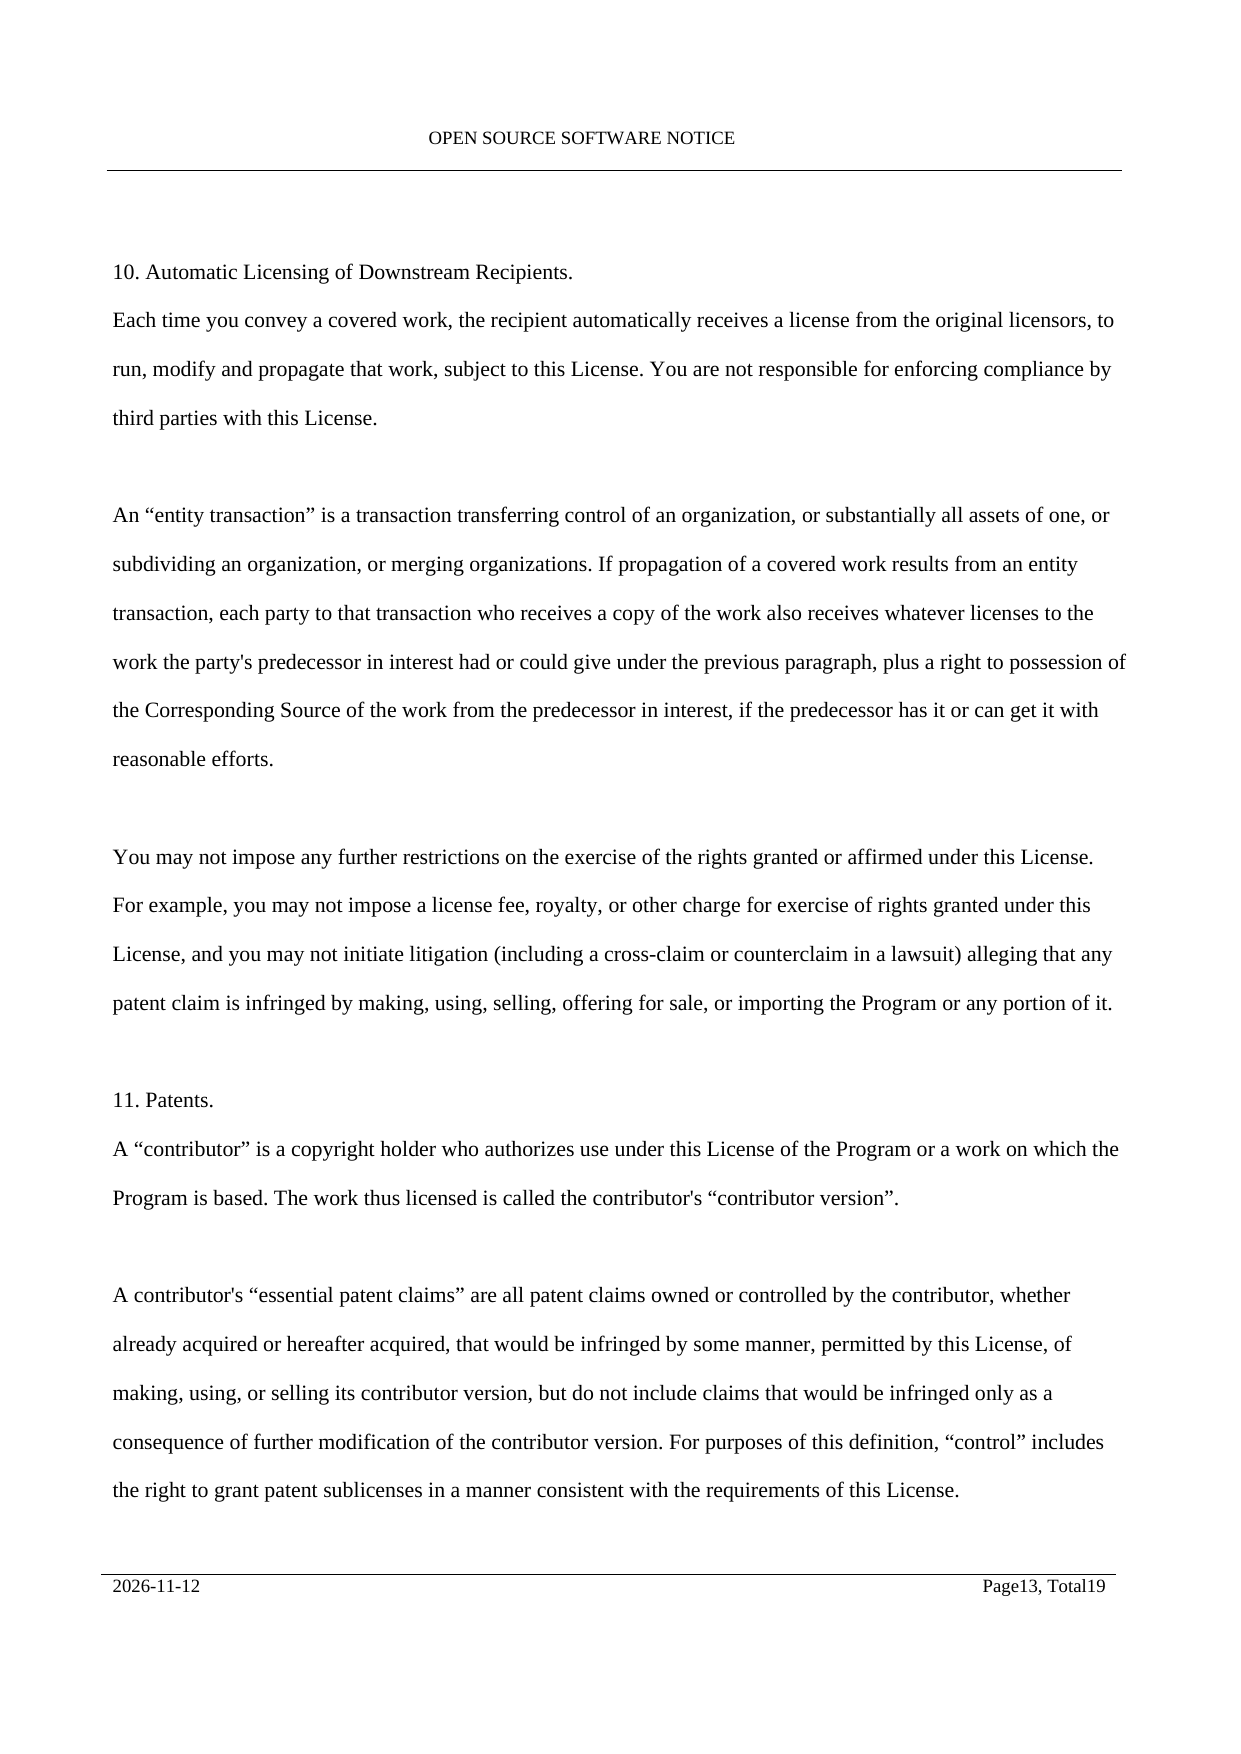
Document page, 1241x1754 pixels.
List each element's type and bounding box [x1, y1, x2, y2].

text [112, 206, 1128, 1506]
